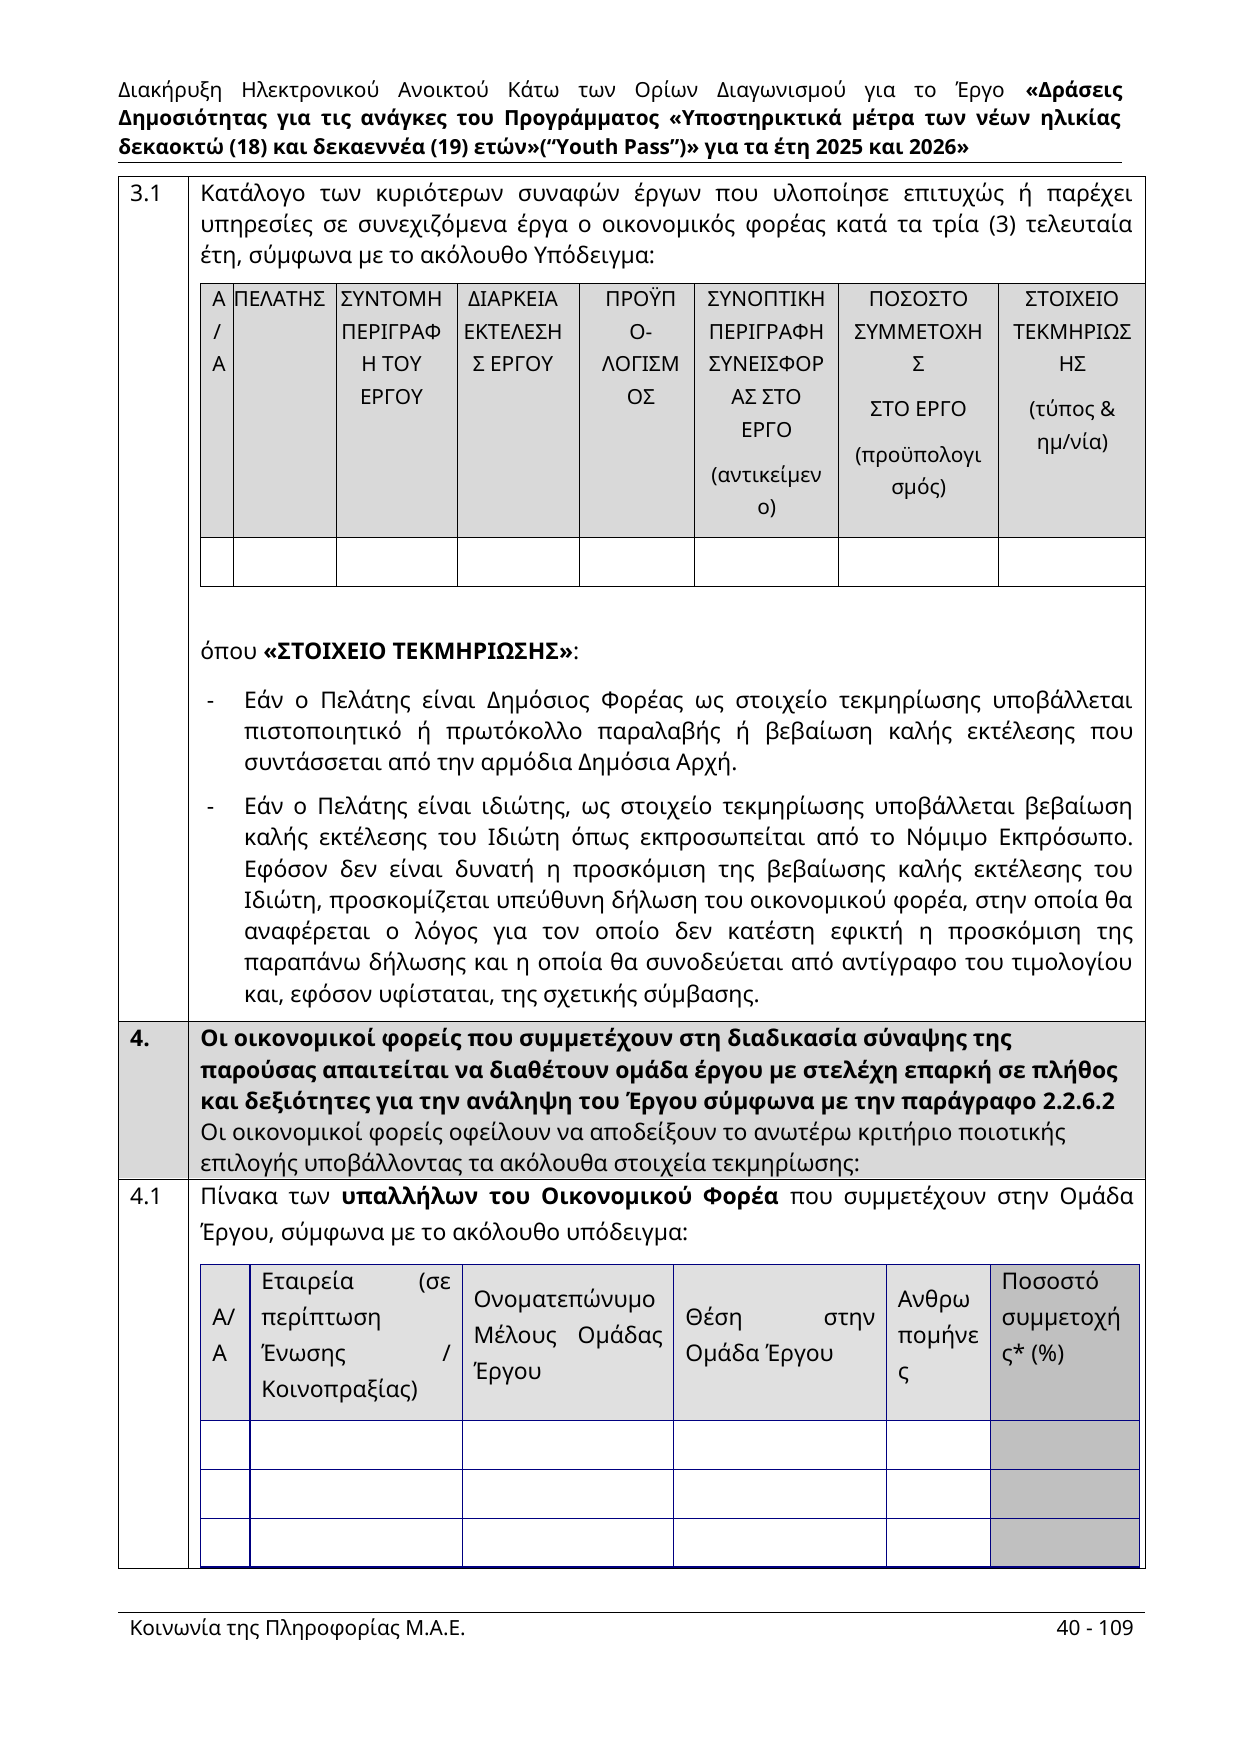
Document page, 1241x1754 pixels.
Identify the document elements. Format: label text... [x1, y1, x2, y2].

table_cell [189, 1180, 1145, 1567]
table_cell 3.1 [119, 177, 188, 1021]
table_cell 4. [119, 1022, 188, 1178]
table_cell Οι οικονομικοί φορείς που συμμετέχουν στη διαδικασία σύναψης της παρούσας απαιτείται να διαθέτουν ομάδα έργου με στελέχη επαρκή σε πλήθος και δεξιότητες για την ανάληψη του Έργου σύμφωνα με την παράγραφο 2.2.6.2 Οι οικονομικοί φορείς οφείλουν να αποδείξουν το ανωτέρω κριτήριο ποιοτικής επιλογής υποβάλλοντας τα ακόλουθα στοιχεία τεκμηρίωσης: [189, 1022, 1145, 1178]
table_cell 4.1 [119, 1180, 188, 1567]
table_cell Κατάλογο των κυριότερων συναφών έργων που υλοποίησε επιτυχώς ή παρέχει υπηρεσίες σε συνεχιζόμενα έργα ο οικονομικός φορέας κατά τα τρία (3) τελευταία έτη, σύμφωνα με το ακόλουθο Υπόδειγμα: όπου «ΣΤΟΙΧΕΙΟ ΤΕΚΜΗΡΙΩΣΗΣ»: Εάν ο Πελάτης είναι Δημόσιος Φορέας ως στοιχείο τεκμηρίωσης υποβάλλεται πιστοποιητικό ή πρωτόκολλο παραλαβής ή βεβαίωση καλής εκτέλεσης που συντάσσεται από την αρμόδια Δημόσια Αρχή. Εάν ο Πελάτης είναι ιδιώτης, ως στοιχείο τεκμηρίωσης υποβάλλεται βεβαίωση καλής εκτέλεσης του Ιδιώτη όπως εκπροσωπείται από το Νόμιμο Εκπρόσωπο. Εφόσον δεν είναι δυνατή η προσκόμιση της βεβαίωσης καλής εκτέλεσης του Ιδιώτη, προσκομίζεται υπεύθυνη δήλωση του οικονομικού φορέα, στην οποία θα αναφέρεται ο λόγος για τον οποίο δεν κατέστη εφικτή η προσκόμιση της παραπάνω δήλωσης και η οποία θα συνοδεύεται από αντίγραφο του τιμολογίου και, εφόσον υφίσταται, της σχετικής σύμβασης. [189, 177, 1145, 1021]
